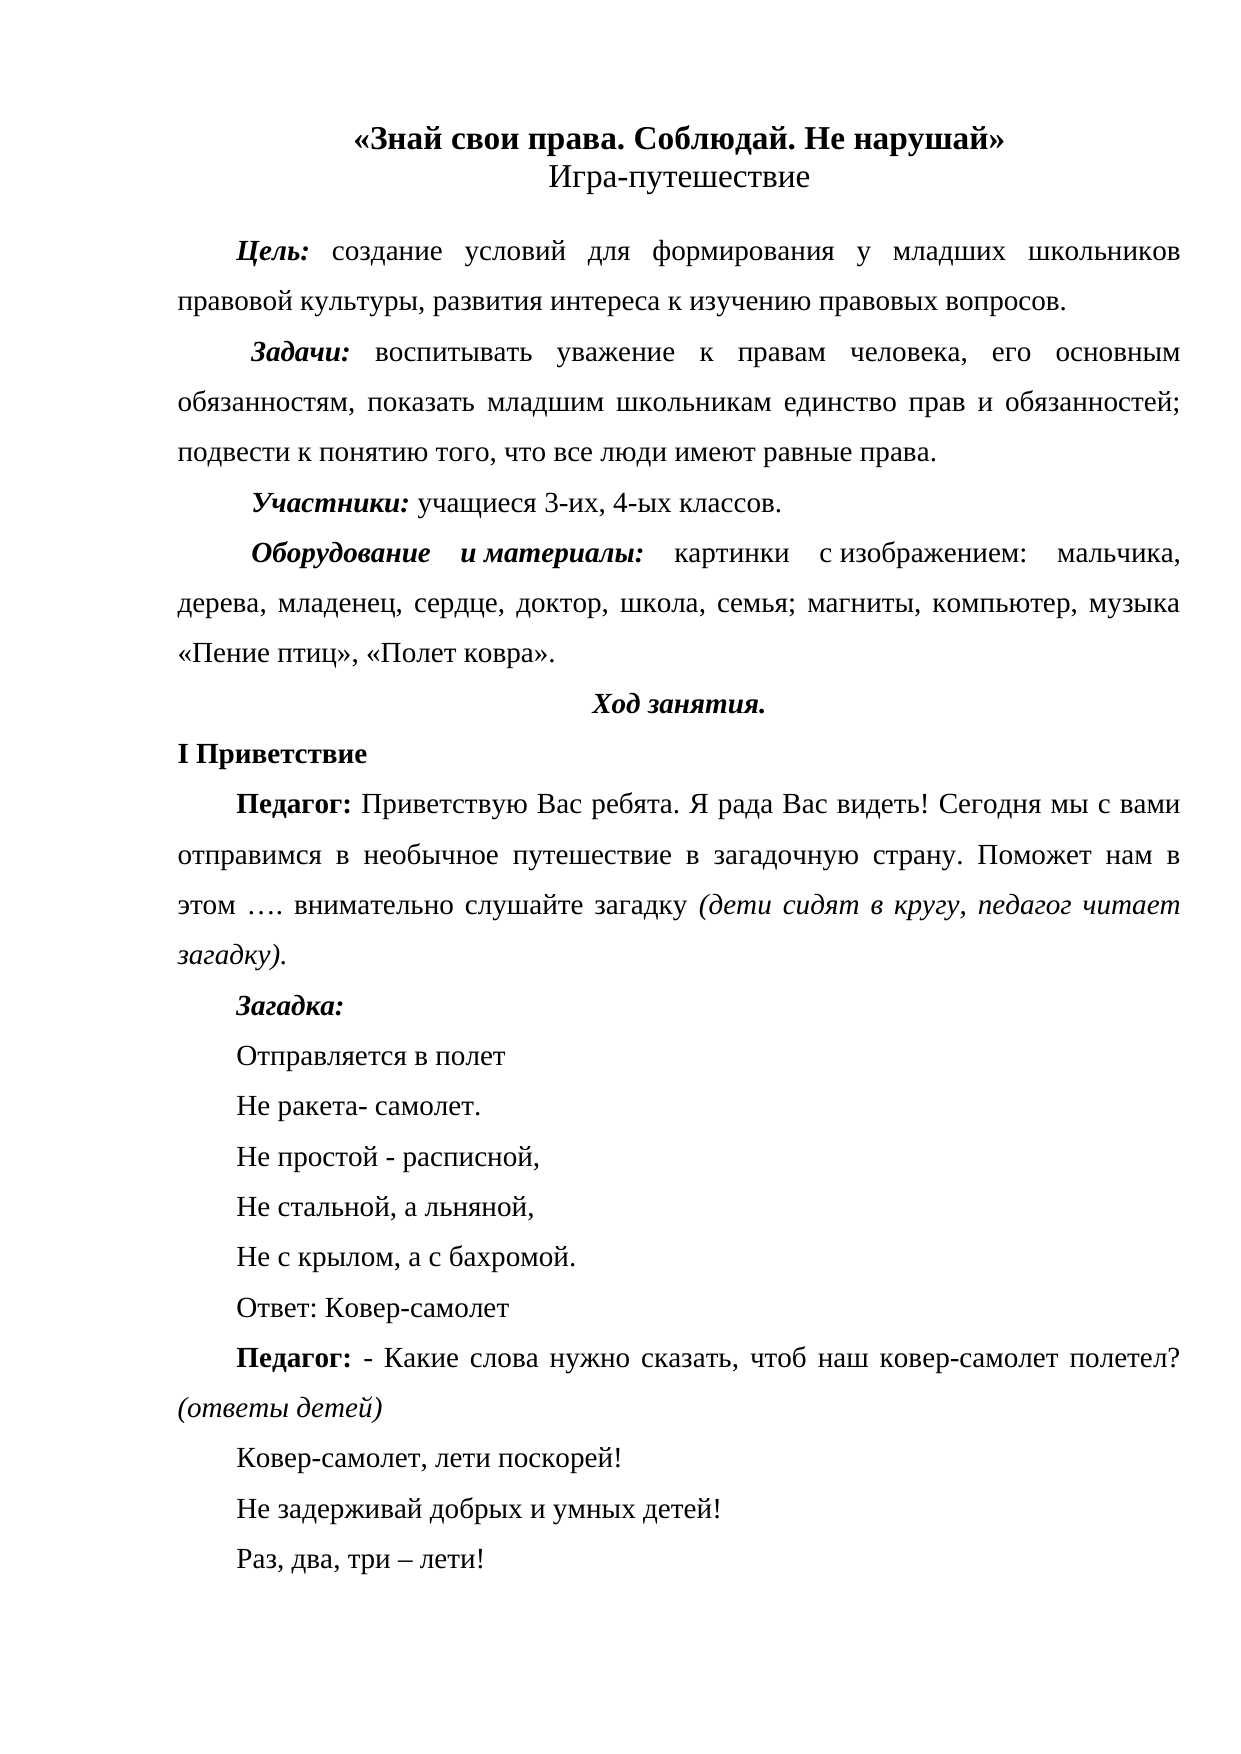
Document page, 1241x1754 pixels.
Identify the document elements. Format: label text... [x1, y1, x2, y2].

text Не простой - расписной, [177, 1139, 1181, 1172]
text Не стальной, а льняной, [177, 1189, 1181, 1223]
text Оборудование и материалы: картинки с изображением: мальчика, дерева, младенец, сердце, доктор, школа, семья; магниты, компьютер, музыка «Пение птиц», «Полет ковра». [177, 535, 1181, 669]
text Цель: создание условий для формирования у младших школьников правовой культуры, развития интереса к изучению правовых вопросов. [177, 233, 1181, 317]
text Ход занятия. [177, 686, 1181, 719]
text Игра-путешествие [177, 156, 1181, 195]
text Педагог: Приветствую Вас ребята. Я рада Вас видеть! Сегодня мы с вами отправимся в необычное путешествие в загадочную страну. Поможет нам в этом …. внимательно слушайте загадку (дети сидят в кругу, педагог читает загадку). [177, 787, 1181, 971]
text Раз, два, три – лети! [177, 1541, 1181, 1575]
text Ковер-самолет, лети поскорей! [177, 1441, 1181, 1474]
text Задачи: воспитывать уважение к правам человека, его основным обязанностям, показать младшим школьникам единство прав и обязанностей; подвести к понятию того, что все люди имеют равные права. [177, 334, 1181, 468]
text I Приветствие [177, 736, 1181, 770]
text Ответ: Ковер-самолет [177, 1290, 1181, 1323]
text Педагог: - Какие слова нужно сказать, чтоб наш ковер-самолет полетел? (ответы детей) [177, 1340, 1181, 1424]
text Не ракета- самолет. [177, 1088, 1181, 1122]
text Загадка: [177, 988, 1181, 1021]
text Не с крылом, а с бахромой. [177, 1239, 1181, 1273]
text Не задерживай добрых и умных детей! [177, 1491, 1181, 1524]
text Отправляется в полет [177, 1038, 1181, 1072]
text Участники: учащиеся 3-их, 4-ых классов. [177, 485, 1181, 518]
text «Знай свои права. Соблюдай. Не нарушай» [177, 118, 1181, 156]
